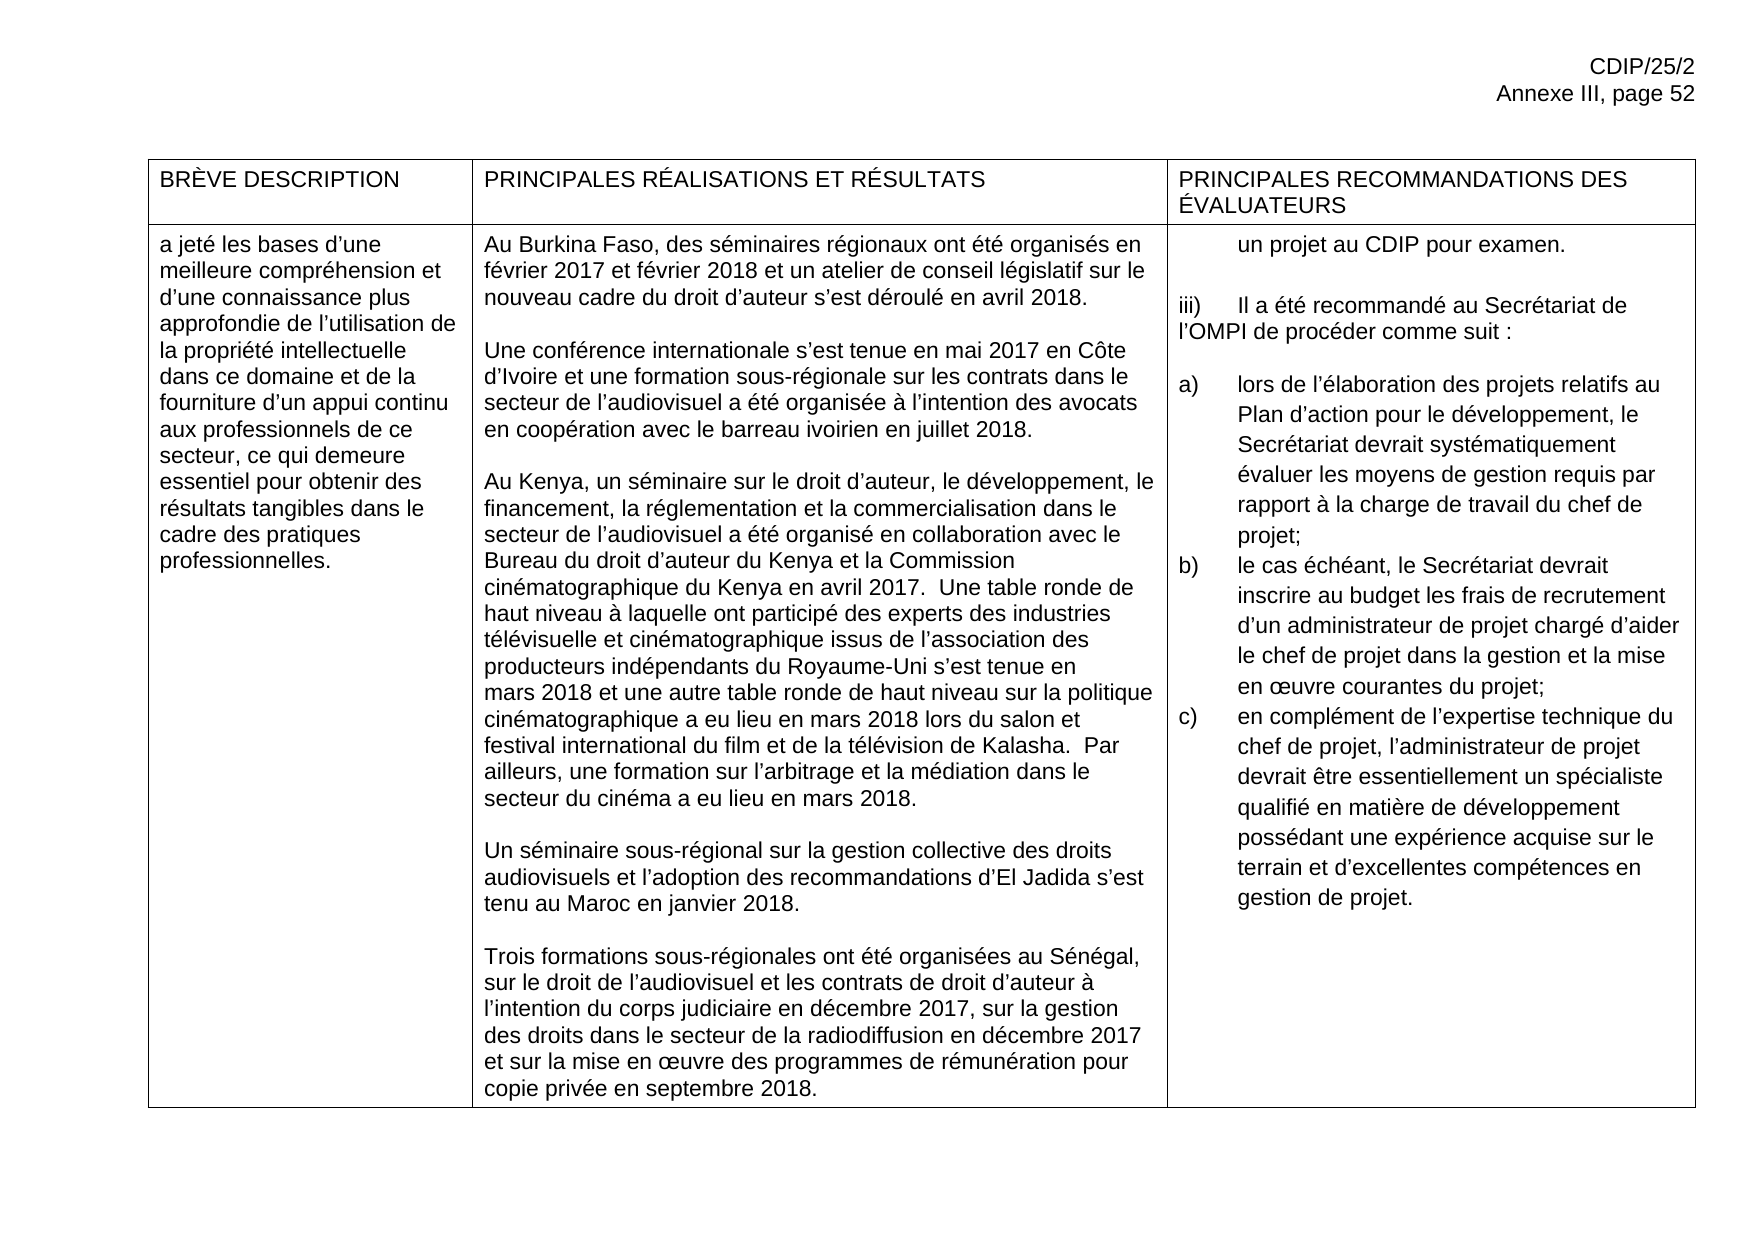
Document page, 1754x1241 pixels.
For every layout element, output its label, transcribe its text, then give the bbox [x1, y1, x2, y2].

table_header BRÈVE DESCRIPTION [149, 160, 472, 224]
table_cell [149, 225, 472, 1107]
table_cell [473, 225, 1167, 1107]
table_header PRINCIPALES RÉALISATIONS ET RÉSULTATS [473, 160, 1167, 224]
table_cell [1168, 225, 1695, 1107]
table_header PRINCIPALES RECOMMANDATIONS DES ÉVALUATEURS [1168, 160, 1695, 224]
